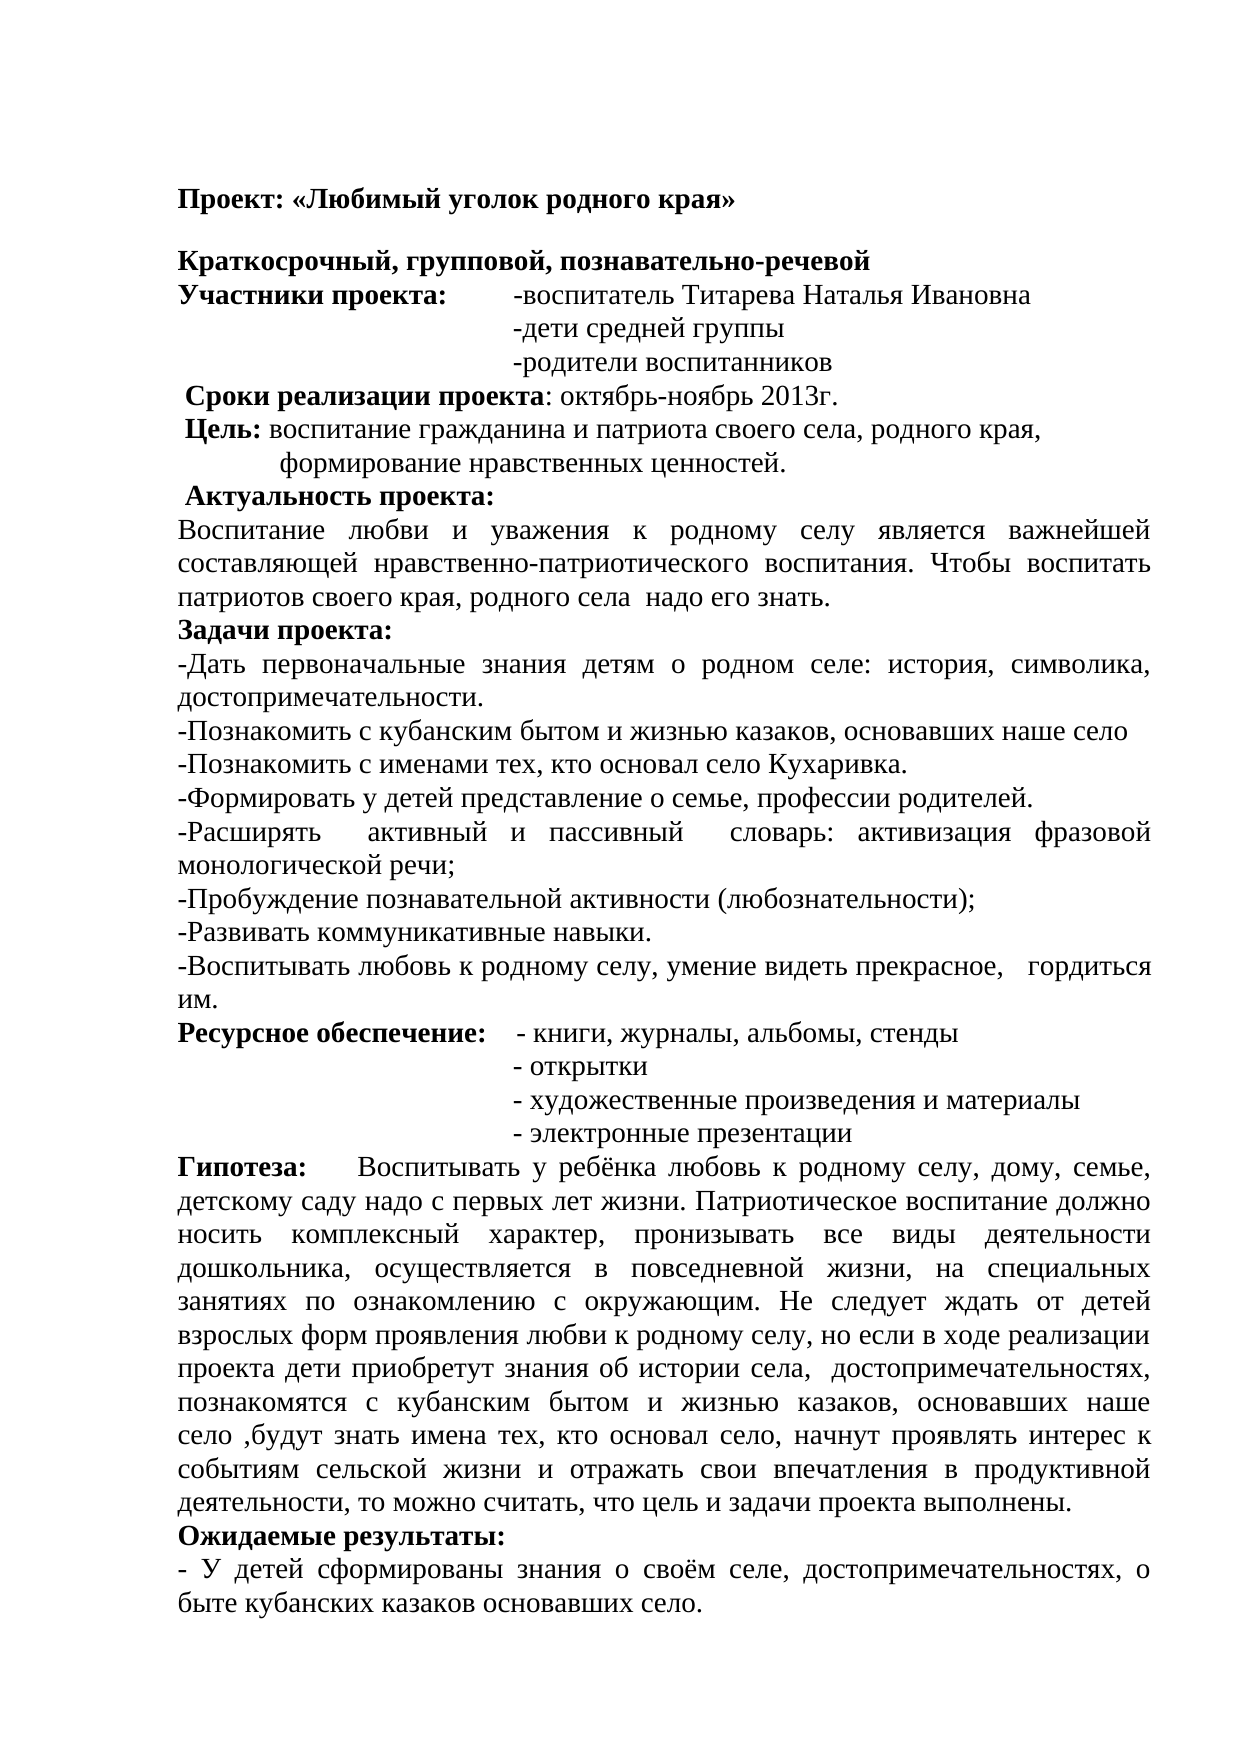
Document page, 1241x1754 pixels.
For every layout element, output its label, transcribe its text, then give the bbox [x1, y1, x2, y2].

text Цель: воспитание гражданина и патриота своего села, родного края, [177, 411, 1152, 445]
text - У детей сформированы знания о своём селе, достопримечательностях, о быте кубанских казаков основавших село. [177, 1552, 1152, 1619]
text Краткосрочный, групповой, познавательно-речевой [177, 243, 1152, 277]
text формирование нравственных ценностей. [177, 445, 1152, 478]
text -Познакомить с именами тех, кто основал село Кухаривка. [177, 747, 1152, 780]
text -родители воспитанников [177, 344, 1152, 378]
text -Формировать у детей представление о семье, профессии родителей. [177, 780, 1152, 814]
text - открытки [177, 1048, 1152, 1082]
text Участники проекта: -воспитатель Титарева Наталья Ивановна [177, 277, 1152, 311]
text Воспитание любви и уважения к родному селу является важнейшей составляющей нравственно-патриотического воспитания. Чтобы воспитать патриотов своего края, родного села надо его знать. [177, 512, 1152, 612]
text Ожидаемые результаты: [177, 1518, 1152, 1552]
text -Воспитывать любовь к родному селу, умение видеть прекрасное, гордиться им. [177, 948, 1152, 1015]
text -Познакомить с кубанским бытом и жизнью казаков, основавших наше село [177, 713, 1152, 747]
text -Расширять активный и пассивный словарь: активизация фразовой монологической речи; [177, 814, 1152, 881]
text - художественные произведения и материалы [177, 1082, 1152, 1116]
text - электронные презентации [177, 1116, 1152, 1149]
text Гипотеза: Воспитывать у ребёнка любовь к родному селу, дому, семье, детскому саду надо с первых лет жизни. Патриотическое воспитание должно носить комплексный характер, пронизывать все виды деятельности дошкольника, осуществляется в повседневной жизни, на специальных занятиях по ознакомлению с окружающим. Не следует ждать от детей взрослых форм проявления любви к родному селу, но если в ходе реализации проекта дети приобретут знания об истории села, достопримечательностях, познакомятся с кубанским бытом и жизнью казаков, основавших наше село ,будут знать имена тех, кто основал село, начнут проявлять интерес к событиям сельской жизни и отражать свои впечатления в продуктивной деятельности, то можно считать, что цель и задачи проекта выполнены. [177, 1149, 1152, 1518]
text -Пробуждение познавательной активности (любознательности); [177, 881, 1152, 914]
text -Дать первоначальные знания детям о родном селе: история, символика, достопримечательности. [177, 646, 1152, 713]
text Проект: «Любимый уголок родного края» [177, 181, 1152, 214]
text Ресурсное обеспечение: - книги, журналы, альбомы, стенды [177, 1015, 1152, 1048]
text -дети средней группы [177, 311, 1152, 344]
text -Развивать коммуникативные навыки. [177, 914, 1152, 948]
text Задачи проекта: [177, 612, 1152, 646]
text Сроки реализации проекта: октябрь-ноябрь 2013г. [177, 378, 1152, 411]
text Актуальность проекта: [177, 478, 1152, 512]
